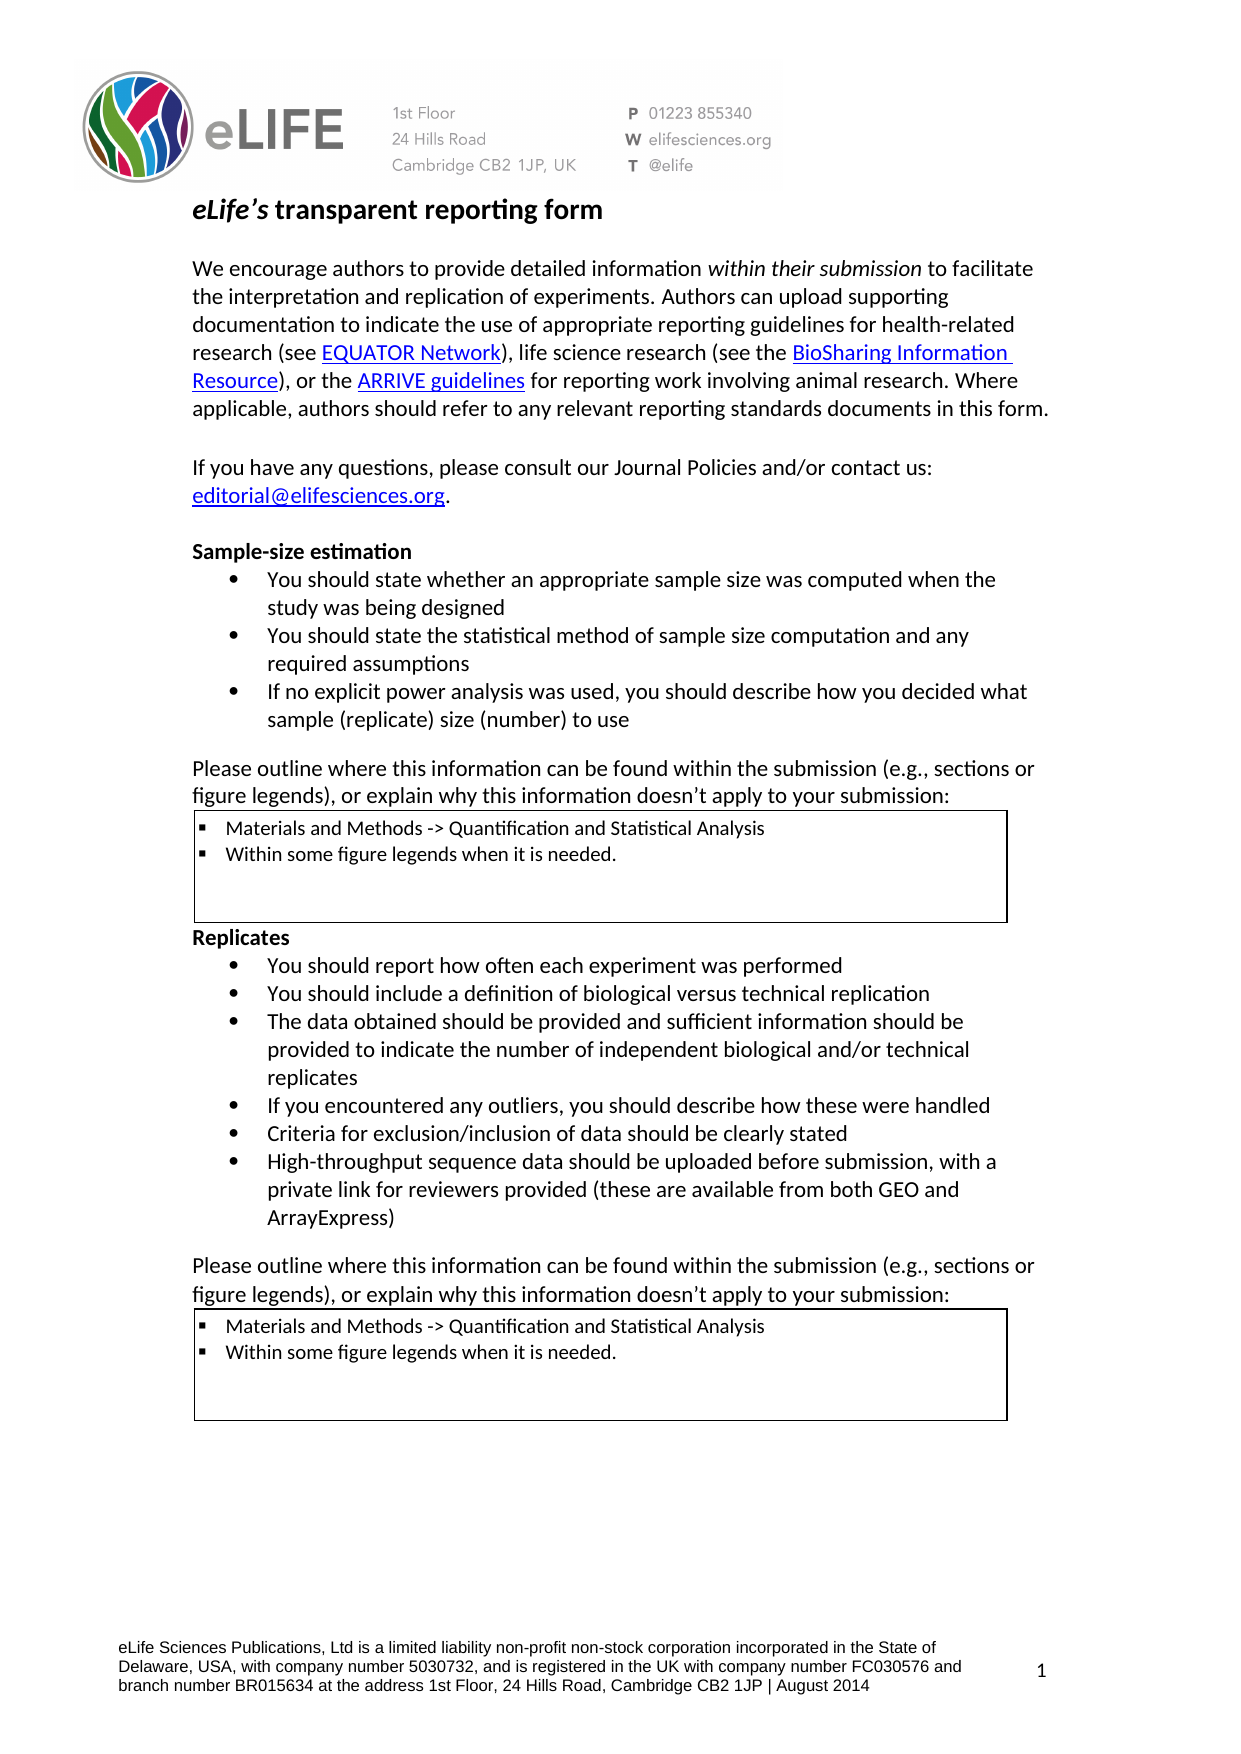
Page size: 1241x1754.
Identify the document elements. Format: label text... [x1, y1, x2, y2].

list Materials and Methods -> Quantification and Statistical Analysis [195, 1311, 1006, 1339]
text eLife’s transparent reporting form [192, 191, 1053, 226]
text Replicates [192, 838, 1053, 951]
list You should include a definition of biological versus technical replication [229, 979, 1053, 1007]
list Criteria for exclusion/inclusion of data should be clearly stated [229, 1119, 1053, 1147]
text Sample-size estimation [192, 537, 1053, 565]
list You should state whether an appropriate sample size was computed when the study was being designed [229, 565, 1053, 621]
list You should report how often each experiment was performed [229, 951, 1053, 979]
list Materials and Methods -> Quantification and Statistical Analysis [195, 813, 1006, 841]
list You should state the statistical method of sample size computation and any required assumptions [229, 621, 1053, 677]
list High-throughput sequence data should be uploaded before submission, with a private link for reviewers provided (these are available from both GEO and ArrayExpress) [229, 1147, 1053, 1231]
list Within some figure legends when it is needed. [197, 1339, 1004, 1364]
list If no explicit power analysis was used, you should describe how you decided what sample (replicate) size (number) to use [229, 677, 1053, 733]
text We encourage authors to provide detailed information within their submission to facilitate the interpretation and replication of experiments. Authors can upload supporting documentation to indicate the use of appropriate reporting guidelines for health-related research (see EQUATOR Network), life science research (see the BioSharing Information Resource), or the ARRIVE guidelines for reporting work involving animal research. Where applicable, authors should refer to any relevant reporting standards documents in this form. [192, 254, 1053, 423]
text If you have any questions, please consult our Journal Policies and/or contact us: editorial@elifesciences.org. [192, 453, 1053, 509]
list The data obtained should be provided and sufficient information should be provided to indicate the number of independent biological and/or technical replicates [229, 1007, 1053, 1091]
picture [73, 59, 784, 191]
list Within some figure legends when it is needed. [195, 841, 1006, 868]
list If you encountered any outliers, you should describe how these were handled [229, 1091, 1053, 1119]
